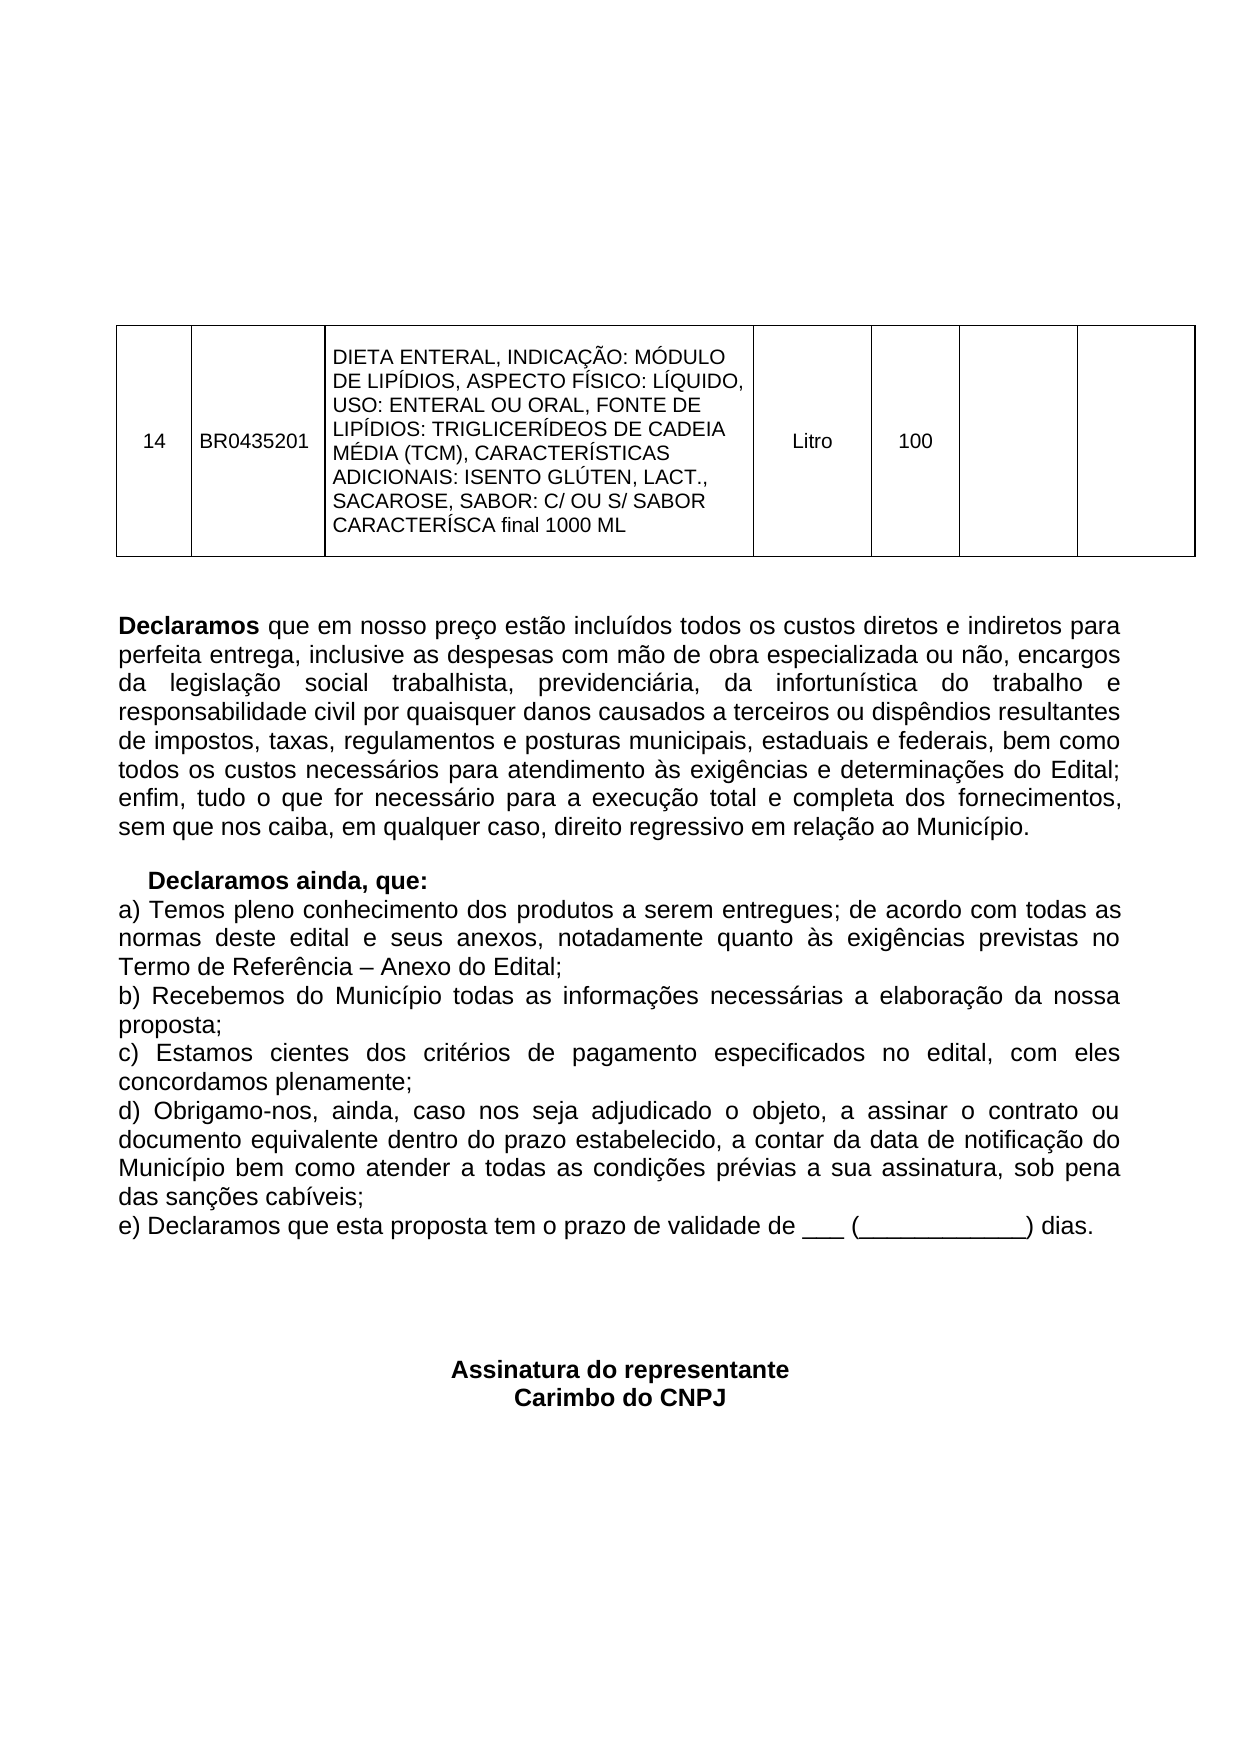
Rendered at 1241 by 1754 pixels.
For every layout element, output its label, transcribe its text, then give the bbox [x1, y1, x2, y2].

text Declaramos ainda, que: [118, 866, 1122, 895]
text Carimbo do CNPJ [118, 1383, 1122, 1412]
text b) Recebemos do Município todas as informações necessárias a elaboração da nossa proposta; [118, 981, 1122, 1038]
table_cell 14 [117, 326, 191, 556]
table_cell BR0435201 [192, 326, 324, 556]
table_cell [1078, 326, 1194, 556]
text e) Declaramos que esta proposta tem o prazo de validade de ___ (____________) dias. [118, 1211, 1122, 1240]
text c) Estamos cientes dos critérios de pagamento especificados no edital, com eles concordamos plenamente; [118, 1038, 1122, 1096]
text Declaramos que em nosso preço estão incluídos todos os custos diretos e indiretos para perfeita entrega, inclusive as despesas com mão de obra especializada ou não, encargos da legislação social trabalhista, previdenciária, da infortunística do trabalho e responsabilidade civil por quaisquer danos causados a terceiros ou dispêndios resultantes de impostos, taxas, regulamentos e posturas municipais, estaduais e federais, bem como todos os custos necessários para atendimento às exigências e determinações do Edital; enfim, tudo o que for necessário para a execução total e completa dos fornecimentos, sem que nos caiba, em qualquer caso, direito regressivo em relação ao Município. [118, 611, 1122, 841]
table_cell Litro [754, 326, 871, 556]
table_cell DIETA ENTERAL, INDICAÇÃO: MÓDULO DE LIPÍDIOS, ASPECTO FÍSICO: LÍQUIDO, USO: ENTERAL OU ORAL, FONTE DE LIPÍDIOS: TRIGLICERÍDEOS DE CADEIA MÉDIA (TCM), CARACTERÍSTICAS ADICIONAIS: ISENTO GLÚTEN, LACT., SACAROSE, SABOR: C/ OU S/ SABOR CARACTERÍSCA final 1000 ML [326, 326, 753, 556]
table_cell 100 [872, 326, 959, 556]
text d) Obrigamo-nos, ainda, caso nos seja adjudicado o objeto, a assinar o contrato ou documento equivalente dentro do prazo estabelecido, a contar da data de notificação do Município bem como atender a todas as condições prévias a sua assinatura, sob pena das sanções cabíveis; [118, 1096, 1122, 1211]
text Assinatura do representante [118, 1355, 1122, 1383]
text a) Temos pleno conhecimento dos produtos a serem entregues; de acordo com todas as normas deste edital e seus anexos, notadamente quanto às exigências previstas no Termo de Referência – Anexo do Edital; [118, 895, 1122, 981]
table_cell [960, 326, 1077, 556]
